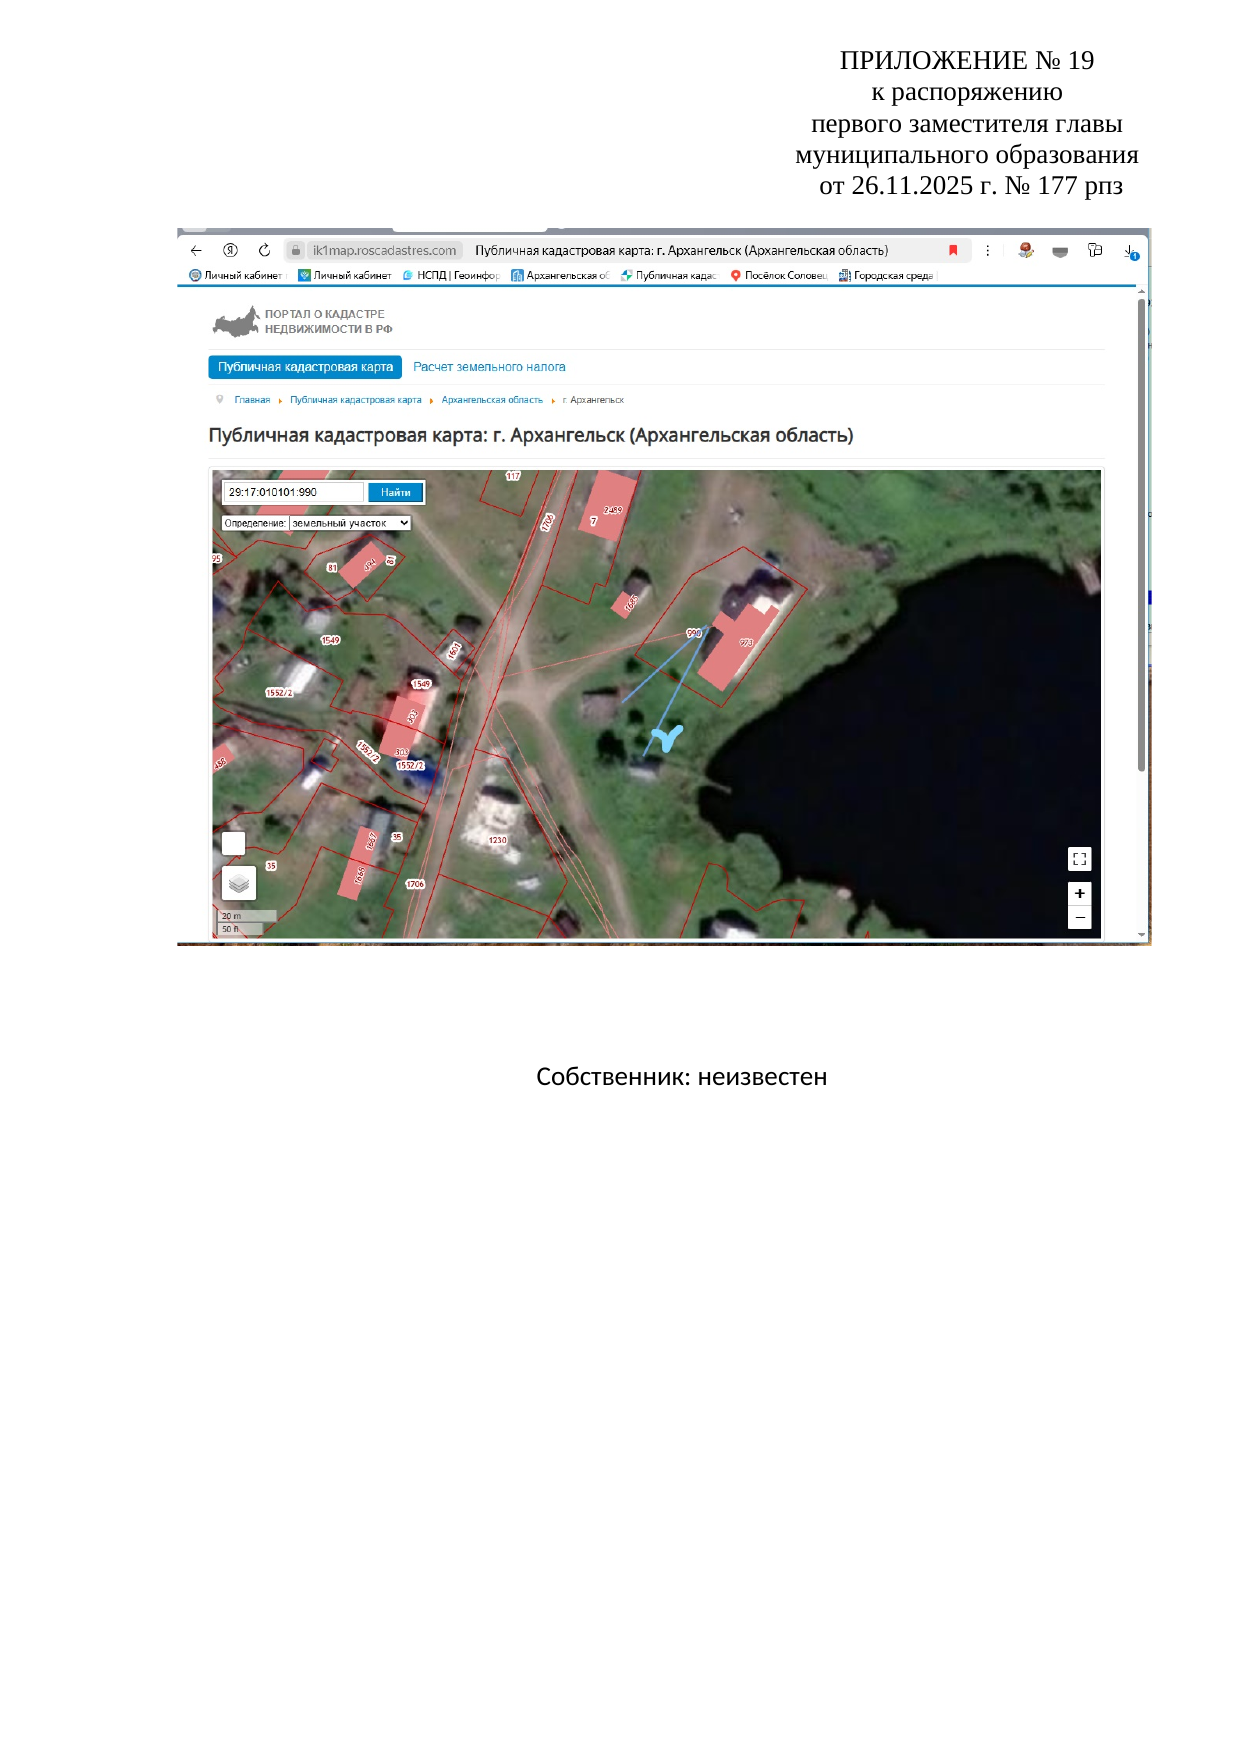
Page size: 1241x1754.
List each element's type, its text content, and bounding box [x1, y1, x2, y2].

picture [177, 228, 1152, 946]
text от 26.11.2025 г. № 177 рпз [177, 169, 1152, 200]
text первого заместителя главы [783, 107, 1152, 138]
text к распоряжению [783, 76, 1152, 107]
text ПРИЛОЖЕНИЕ № 19 [783, 44, 1152, 76]
text Собственник: неизвестен [207, 1059, 1152, 1092]
text муниципального образования [783, 138, 1152, 169]
